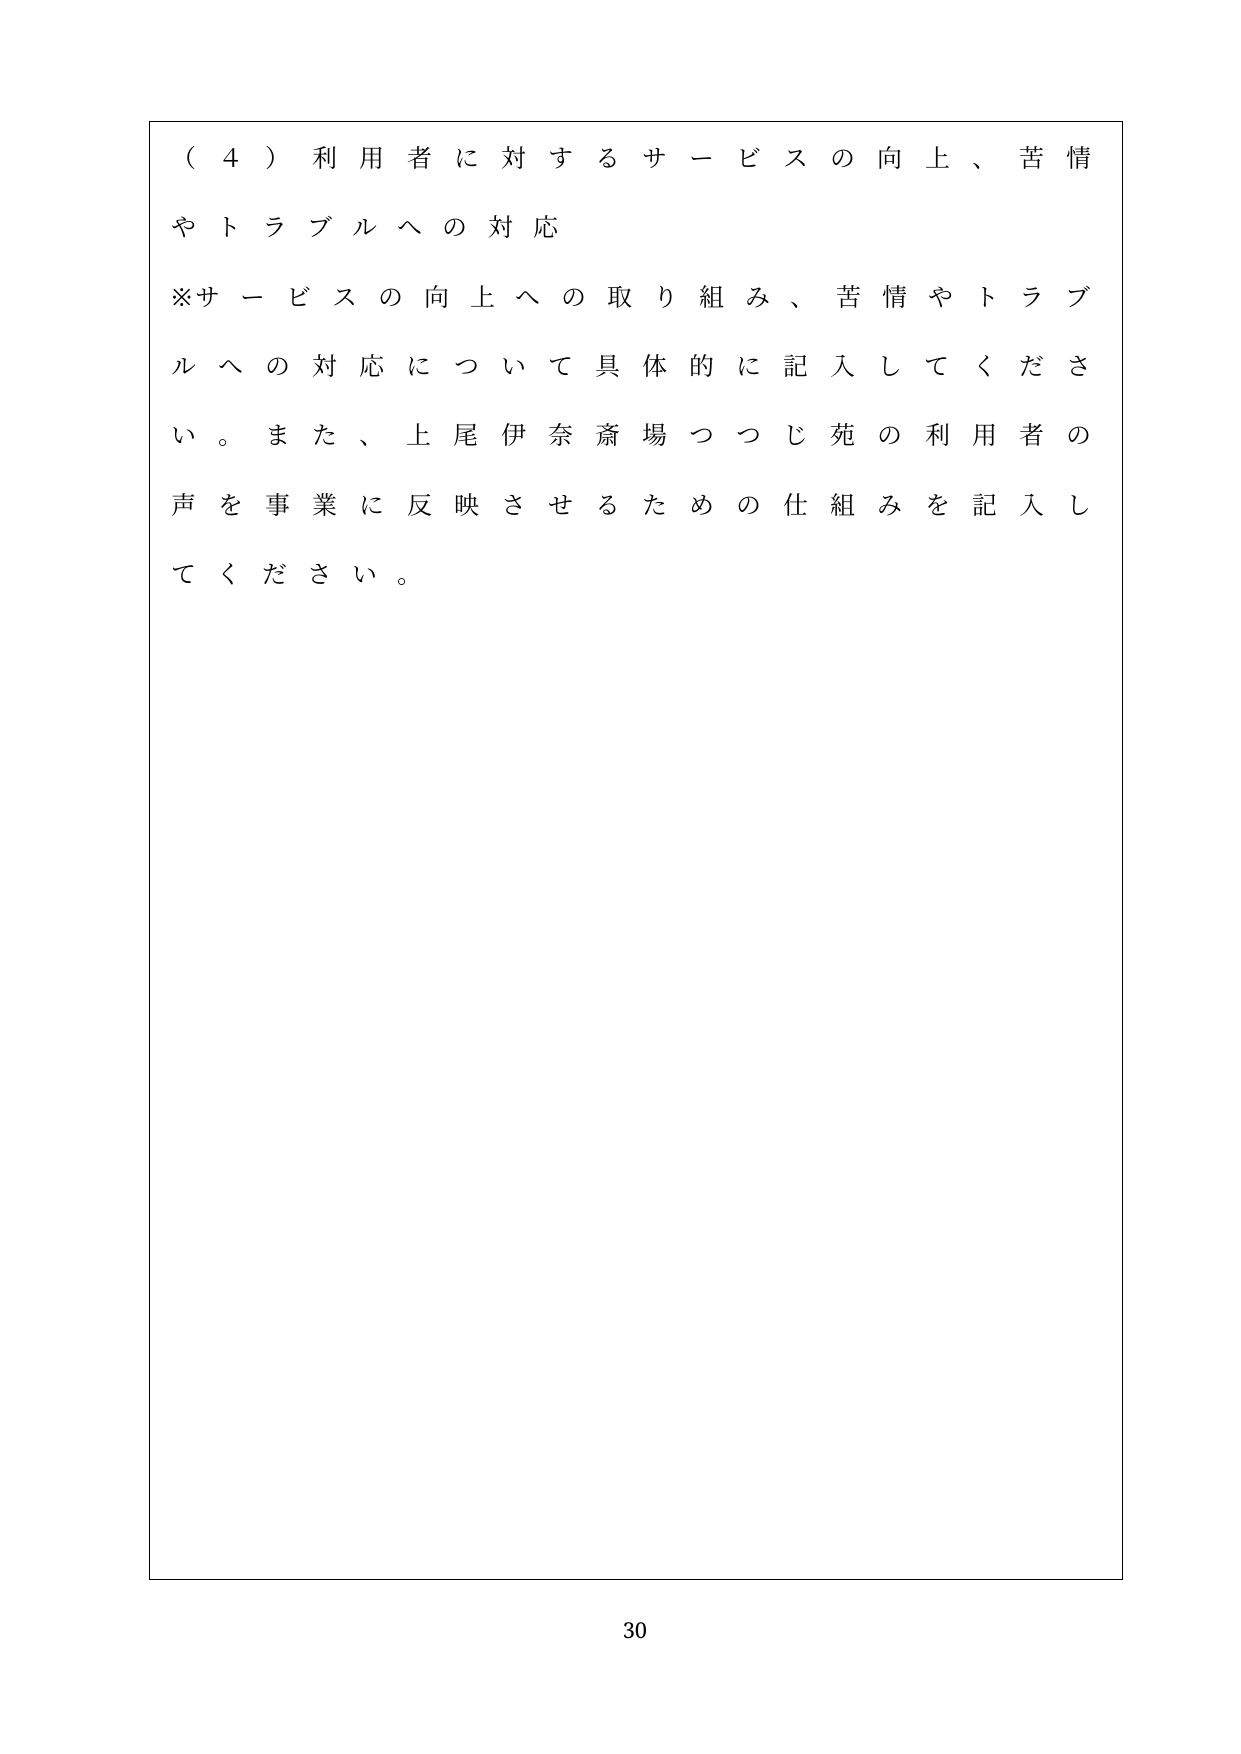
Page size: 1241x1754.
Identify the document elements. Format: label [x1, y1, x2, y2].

table_cell [150, 122, 1122, 1579]
